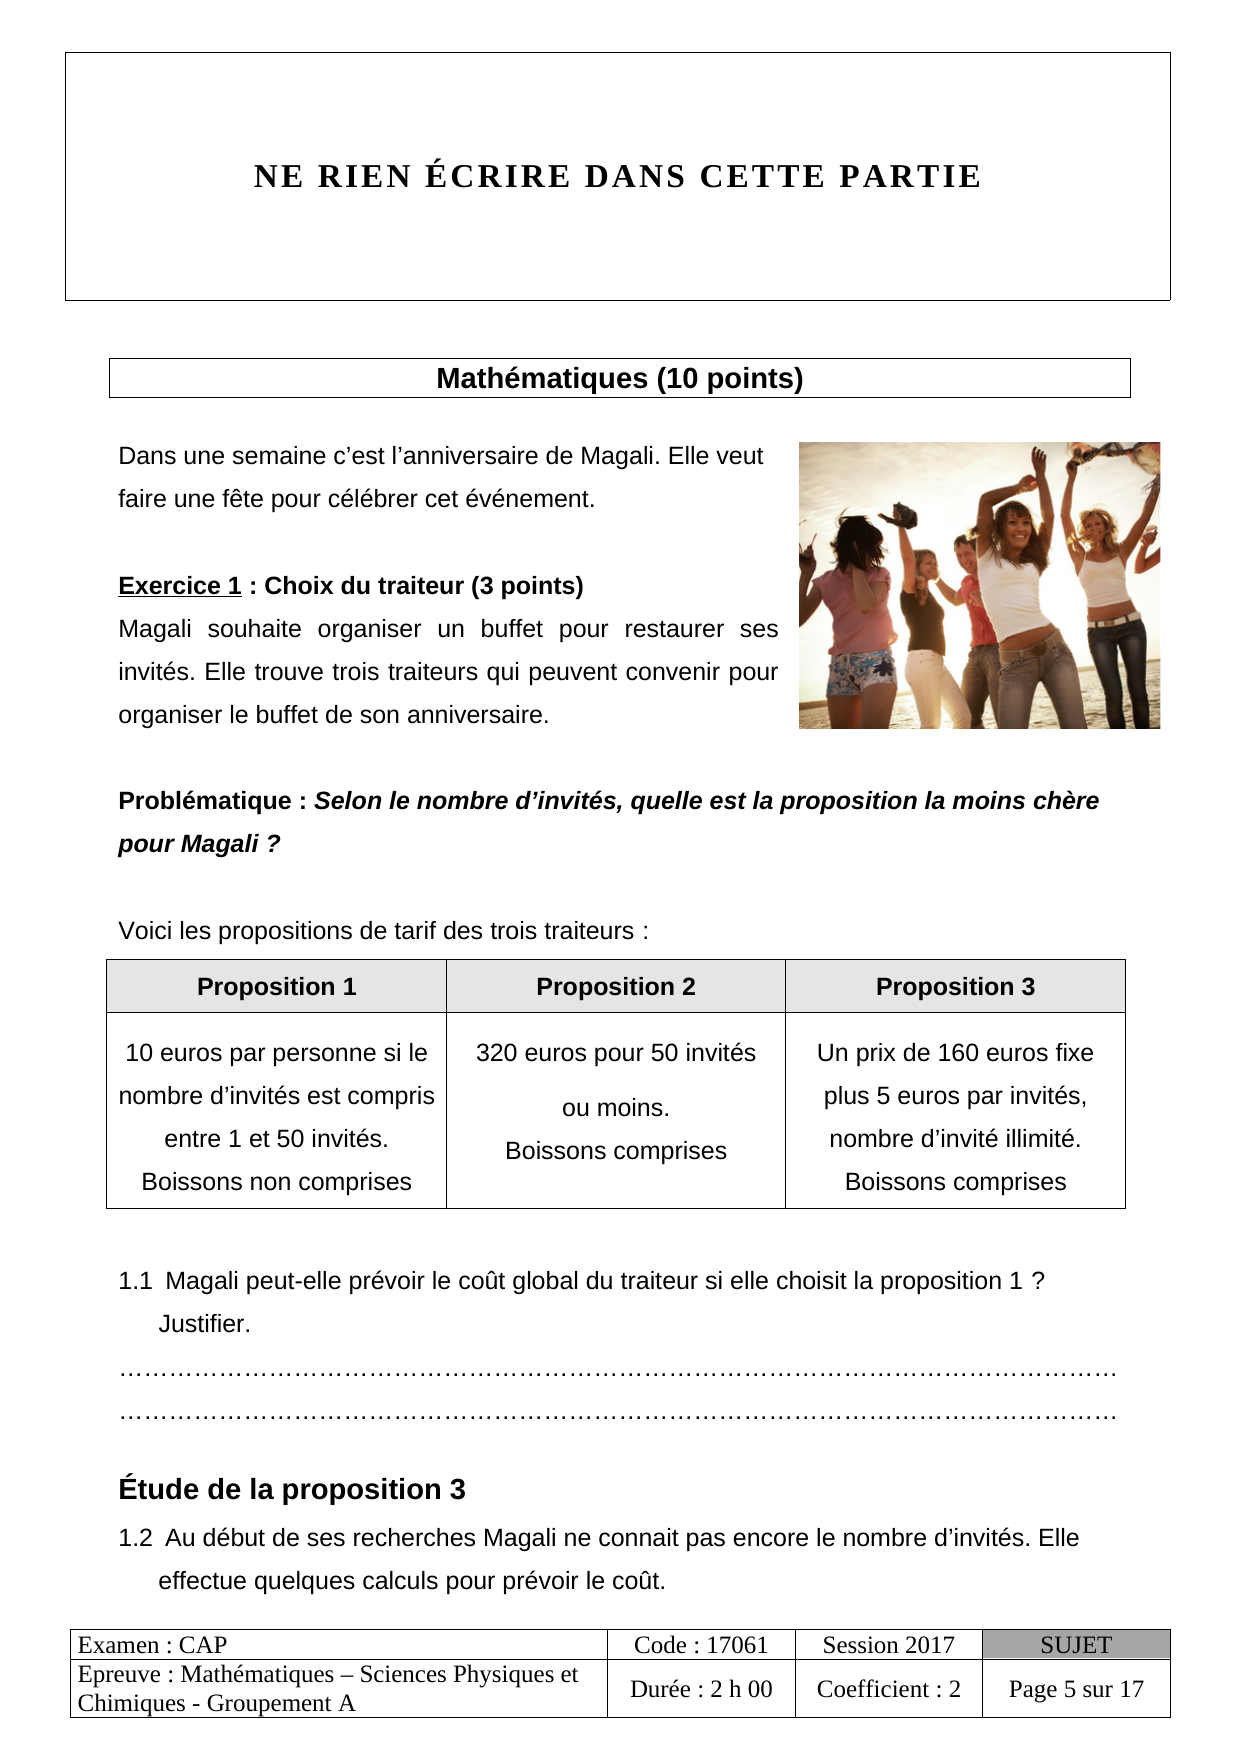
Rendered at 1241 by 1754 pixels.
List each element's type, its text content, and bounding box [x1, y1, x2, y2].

list Au début de ses recherches Magali ne connait pas encore le nombre d’invités. Elle effectue quelques calculs pour prévoir le coût. [118, 1523, 1122, 1594]
text Magali souhaite organiser un buffet pour restaurer ses invités. Elle trouve trois traiteurs qui peuvent convenir pour organiser le buffet de son anniversaire. [118, 614, 799, 729]
table_header Proposition 3 [786, 960, 1125, 1012]
text Dans une semaine c’est l’anniversaire de Magali. Elle veut faire une fête pour célébrer cet événement. [118, 441, 1122, 513]
table_cell 10 euros par personne si le nombre d’invités est compris entre 1 et 50 invités. Boissons non comprises [107, 1013, 446, 1208]
table_header Proposition 2 [447, 960, 785, 1012]
text Mathématiques (10 points) [110, 359, 1130, 397]
table_cell Un prix de 160 euros fixe plus 5 euros par invités, nombre d’invité illimité. Boissons comprises [786, 1013, 1125, 1208]
picture [799, 442, 1161, 729]
table_cell 320 euros pour 50 invités ou moins. Boissons comprises [447, 1013, 785, 1208]
text …………………………………………………………………………………………………………………………………………………………………………………………………………………… [118, 1352, 1122, 1424]
text Exercice 1 : Choix du traiteur (3 points) [118, 571, 799, 599]
table_header Proposition 1 [107, 960, 446, 1012]
text Étude de la proposition 3 [118, 1472, 1122, 1506]
text Problématique : Selon le nombre d’invités, quelle est la proposition la moins chère pour Magali ? [118, 786, 1122, 858]
text Voici les propositions de tarif des trois traiteurs : [118, 916, 1122, 944]
list Magali peut-elle prévoir le coût global du traiteur si elle choisit la proposition 1 ? Justifier. [118, 1266, 1122, 1338]
